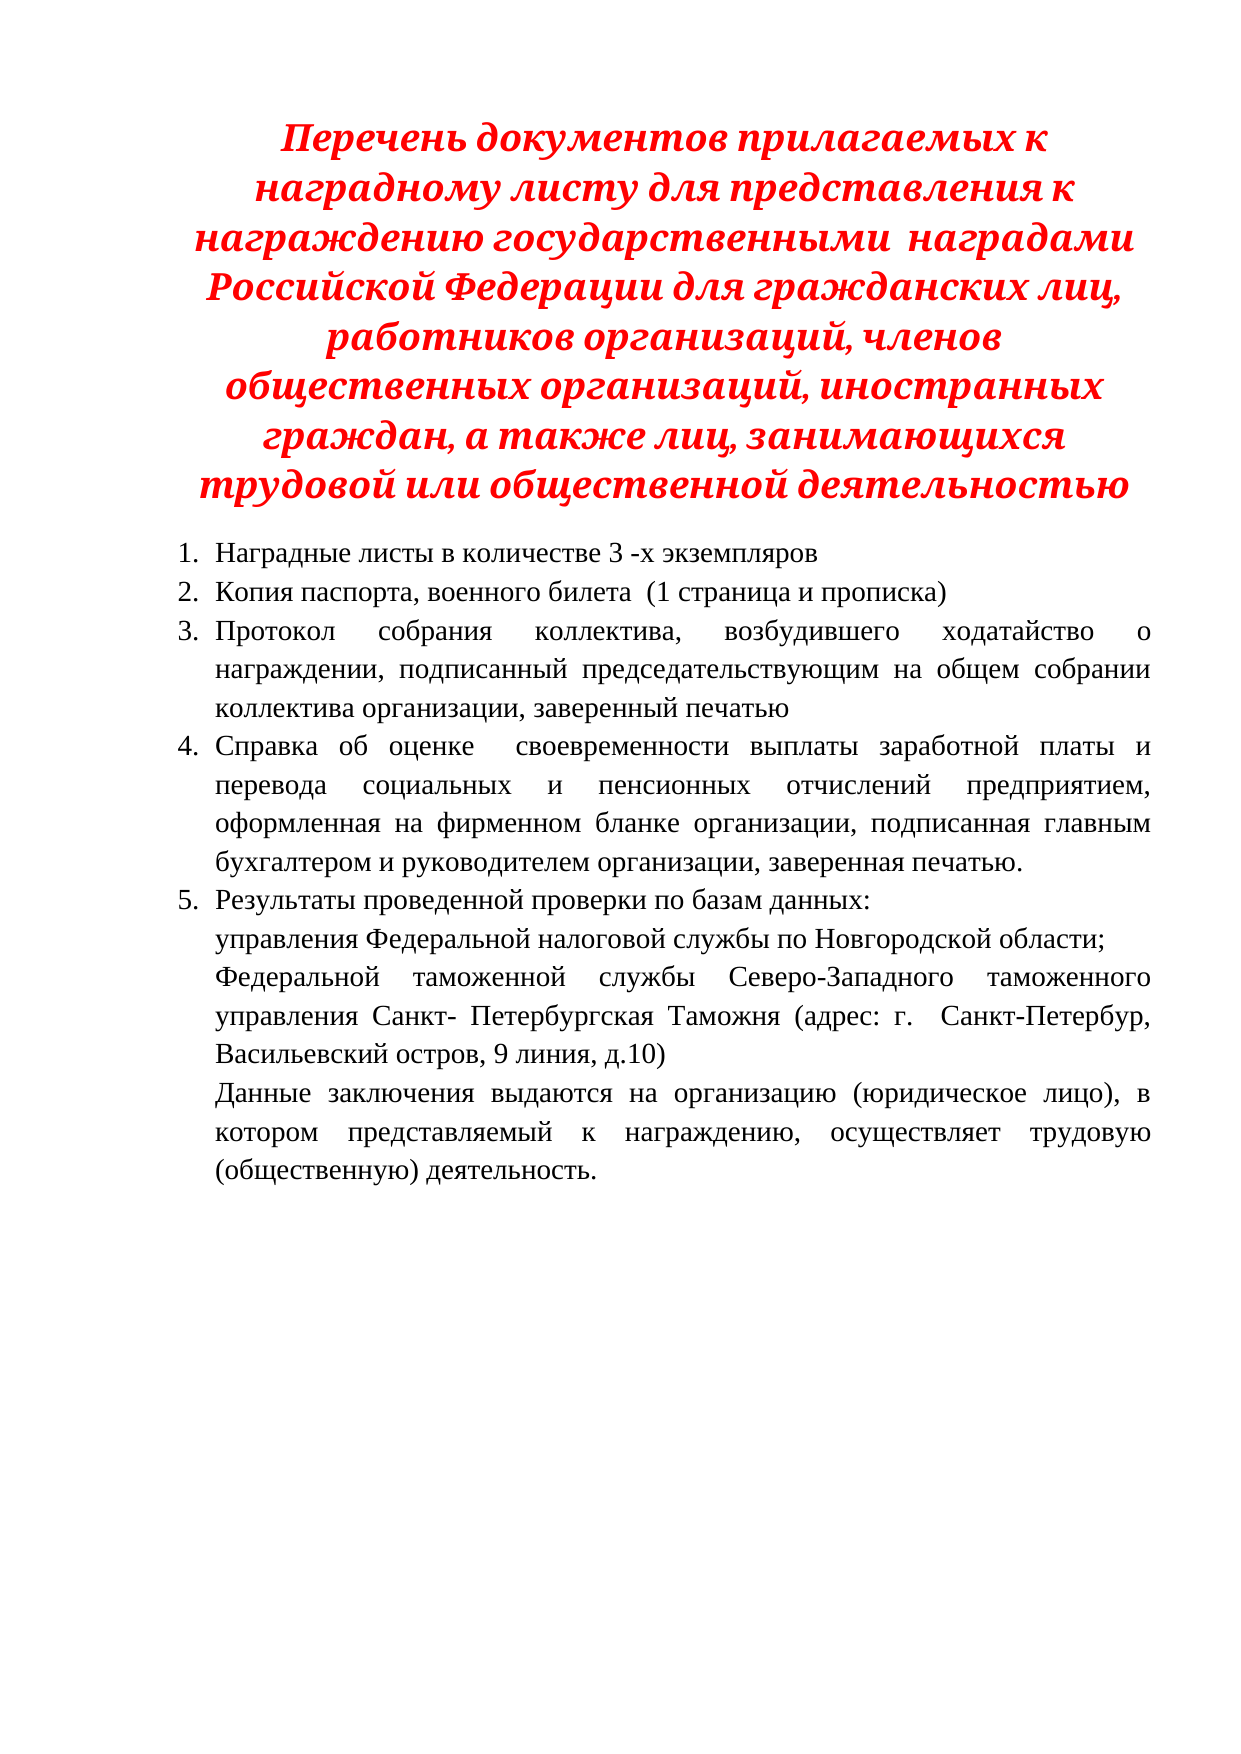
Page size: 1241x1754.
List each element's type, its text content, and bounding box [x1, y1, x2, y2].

text Перечень документов прилагаемых к наградному листу для представления к награждению государственными наградами Российской Федерации для гражданских лиц, работников организаций, членов общественных организаций, иностранных граждан, а также лиц, занимающихся трудовой или общественной деятельностью [177, 118, 1152, 508]
list Справка об оценке своевременности выплаты заработной платы и перевода социальных и пенсионных отчислений предприятием, оформленная на фирменном бланке организации, подписанная главным бухгалтером и руководителем организации, заверенная печатью. [177, 728, 1152, 877]
list Результаты проведенной проверки по базам данных: [177, 882, 1152, 916]
list Наградные листы в количестве 3 -х экземпляров [177, 536, 1152, 569]
list Протокол собрания коллектива, возбудившего ходатайство о награждении, подписанный председательствующим на общем собрании коллектива организации, заверенный печатью [177, 613, 1152, 723]
list Копия паспорта, военного билета (1 страница и прописка) [177, 574, 1152, 608]
list Данные заключения выдаются на организацию (юридическое лицо), в котором представляемый к награждению, осуществляет трудовую (общественную) деятельность. [215, 1075, 1152, 1186]
list Федеральной таможенной службы Северо-Западного таможенного управления Санкт- Петербургская Таможня (адрес: г. Санкт-Петербур, Васильевский остров, 9 линия, д.10) [215, 959, 1152, 1070]
list управления Федеральной налоговой службы по Новгородской области; [215, 921, 1152, 954]
